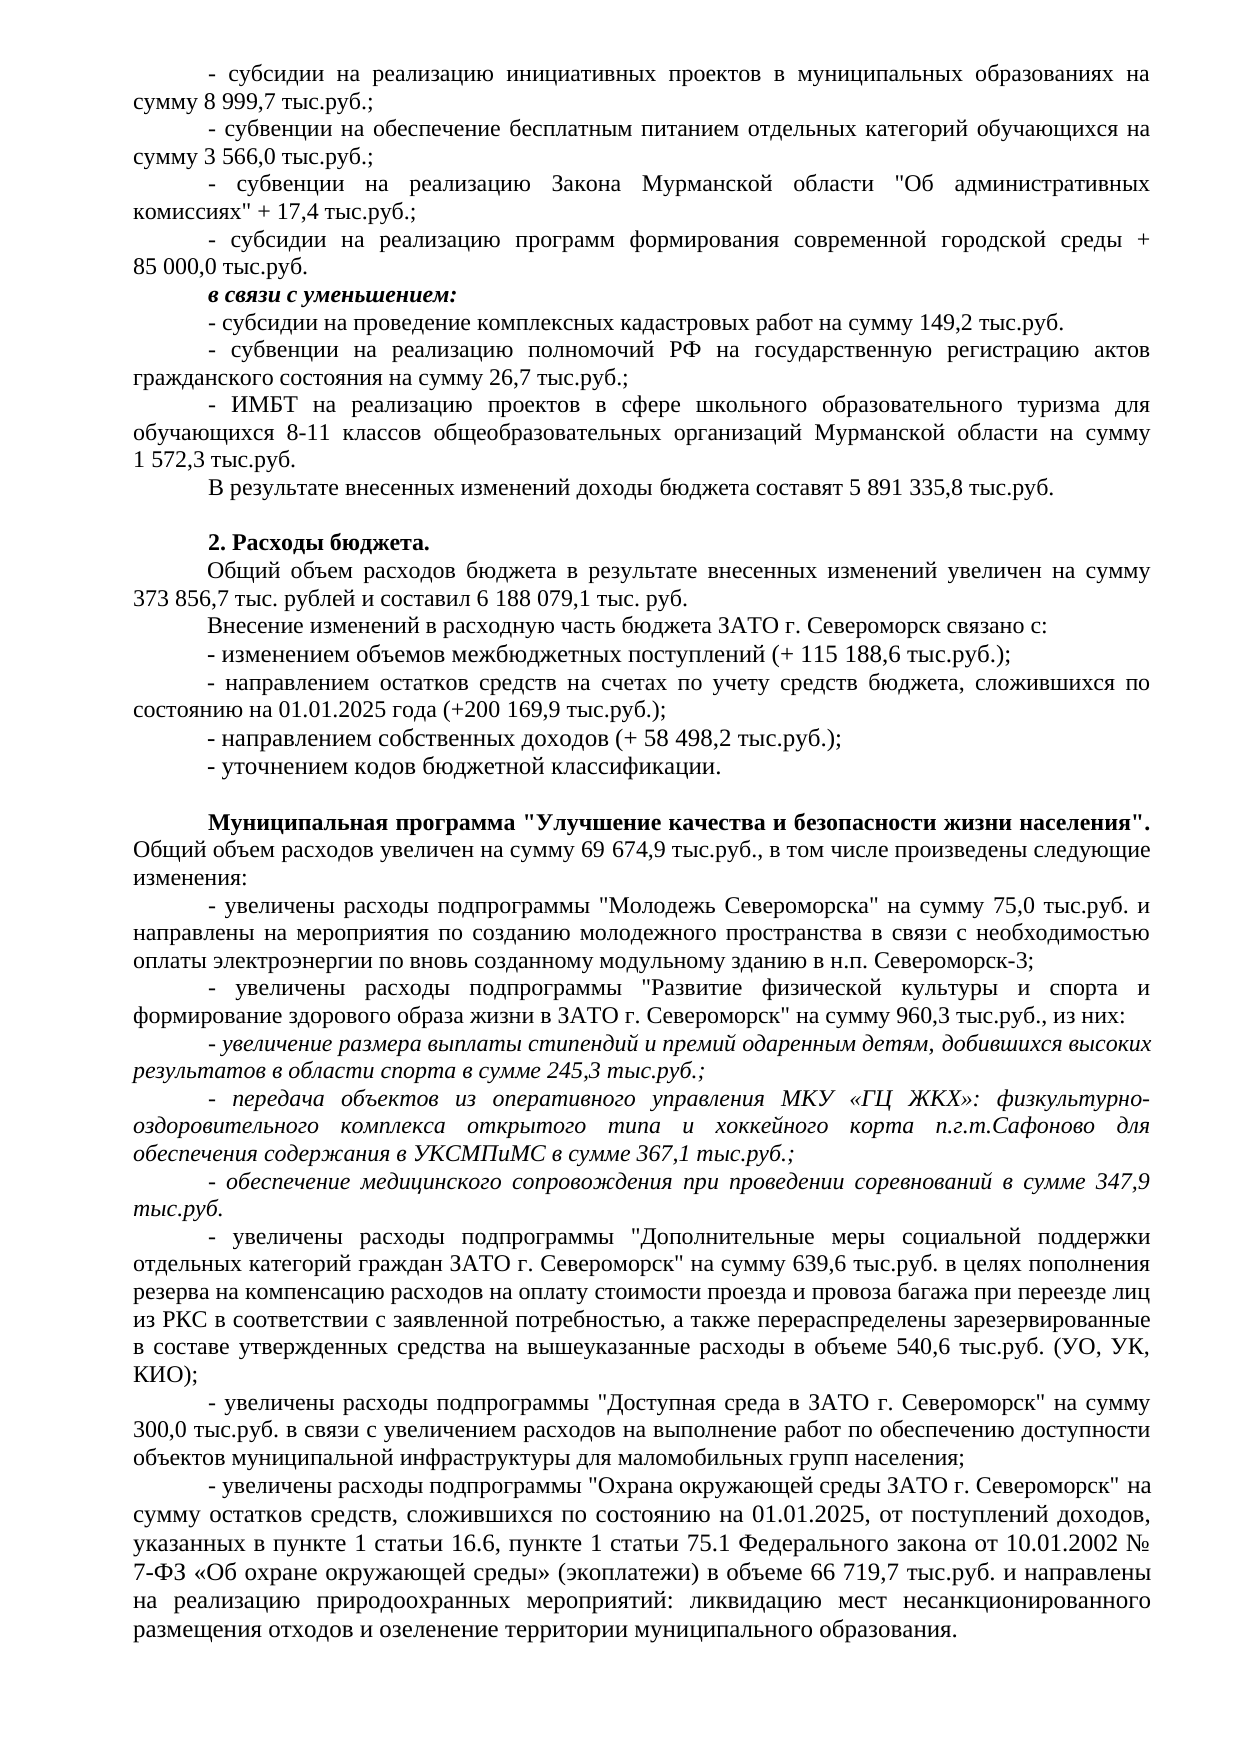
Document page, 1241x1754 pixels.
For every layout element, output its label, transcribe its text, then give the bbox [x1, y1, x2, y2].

text - обеспечение медицинского сопровождения при проведении соревнований в сумме 347,9 тыс.руб. [133, 1167, 1152, 1222]
text Общий объем расходов бюджета в результате внесенных изменений увеличен на сумму 373 856,7 тыс. рублей и составил 6 188 079,1 тыс. руб. [133, 556, 1152, 611]
text - субсидии на проведение комплексных кадастровых работ на сумму 149,2 тыс.руб. [133, 307, 1152, 335]
text В результате внесенных изменений доходы бюджета составят 5 891 335,8 тыс.руб. [133, 473, 1152, 501]
text - уточнением кодов бюджетной классификации. [133, 751, 1152, 780]
text в связи с уменьшением: [133, 280, 1152, 307]
text - передача объектов из оперативного управления МКУ «ГЦ ЖКХ»: физкультурно-оздоровительного комплекса открытого типа и хоккейного корта п.г.т.Сафоново для обеспечения содержания в УКСМПиМС в сумме 367,1 тыс.руб.; [133, 1084, 1152, 1167]
text - направлением собственных доходов (+ 58 498,2 тыс.руб.); [133, 723, 1152, 751]
text - субвенции на реализацию полномочий РФ на государственную регистрацию актов гражданского состояния на сумму 26,7 тыс.руб.; [133, 335, 1152, 390]
text - увеличение размера выплаты стипендий и премий одаренным детям, добившихся высоких результатов в области спорта в сумме 245,3 тыс.руб.; [133, 1029, 1152, 1084]
text - субсидии на реализацию инициативных проектов в муниципальных образованиях на сумму 8 999,7 тыс.руб.; [133, 59, 1152, 114]
text - субвенции на обеспечение бесплатным питанием отдельных категорий обучающихся на сумму 3 566,0 тыс.руб.; [133, 114, 1152, 169]
text - увеличены расходы подпрограммы "Молодежь Североморска" на сумму 75,0 тыс.руб. и направлены на мероприятия по созданию молодежного пространства в связи с необходимостью оплаты электроэнергии по вновь созданному модульному зданию в н.п. Североморск-3; [133, 891, 1152, 973]
text - увеличены расходы подпрограммы "Охрана окружающей среды ЗАТО г. Североморск" на сумму остатков средств, сложившихся по состоянию на 01.01.2025, от поступлений доходов, указанных в пункте 1 статьи 16.6, пункте 1 статьи 75.1 Федерального закона от 10.01.2002 № 7-ФЗ «Об охране окружающей среды» (экоплатежи) в объеме 66 719,7 тыс.руб. и направлены на реализацию природоохранных мероприятий: ликвидацию мест несанкционированного размещения отходов и озеленение территории муниципального образования. [133, 1470, 1152, 1643]
text Внесение изменений в расходную часть бюджета ЗАТО г. Североморск связано с: [133, 611, 1152, 639]
text Муниципальная программа "Улучшение качества и безопасности жизни населения". Общий объем расходов увеличен на сумму 69 674,9 тыс.руб., в том числе произведены следующие изменения: [133, 808, 1152, 891]
text - изменением объемов межбюджетных поступлений (+ 115 188,6 тыс.руб.); [133, 639, 1166, 667]
text - субвенции на реализацию Закона Мурманской области "Об административных комиссиях" + 17,4 тыс.руб.; [133, 169, 1152, 225]
text - увеличены расходы подпрограммы "Дополнительные меры социальной поддержки отдельных категорий граждан ЗАТО г. Североморск" на сумму 639,6 тыс.руб. в целях пополнения резерва на компенсацию расходов на оплату стоимости проезда и провоза багажа при переезде лиц из РКС в соответствии с заявленной потребностью, а также перераспределены зарезервированные в составе утвержденных средства на вышеуказанные расходы в объеме 540,6 тыс.руб. (УО, УК, КИО); [133, 1222, 1152, 1387]
text 2. Расходы бюджета. [133, 528, 1152, 556]
text - увеличены расходы подпрограммы "Развитие физической культуры и спорта и формирование здорового образа жизни в ЗАТО г. Североморск" на сумму 960,3 тыс.руб., из них: [133, 973, 1152, 1029]
text - увеличены расходы подпрограммы "Доступная среда в ЗАТО г. Североморск" на сумму 300,0 тыс.руб. в связи с увеличением расходов на выполнение работ по обеспечению доступности объектов муниципальной инфраструктуры для маломобильных групп населения; [133, 1387, 1152, 1470]
text - субсидии на реализацию программ формирования современной городской среды + 85 000,0 тыс.руб. [133, 225, 1152, 280]
text - ИМБТ на реализацию проектов в сфере школьного образовательного туризма для обучающихся 8-11 классов общеобразовательных организаций Мурманской области на сумму 1 572,3 тыс.руб. [133, 390, 1152, 473]
text - направлением остатков средств на счетах по учету средств бюджета, сложившихся по состоянию на 01.01.2025 года (+200 169,9 тыс.руб.); [133, 667, 1152, 723]
